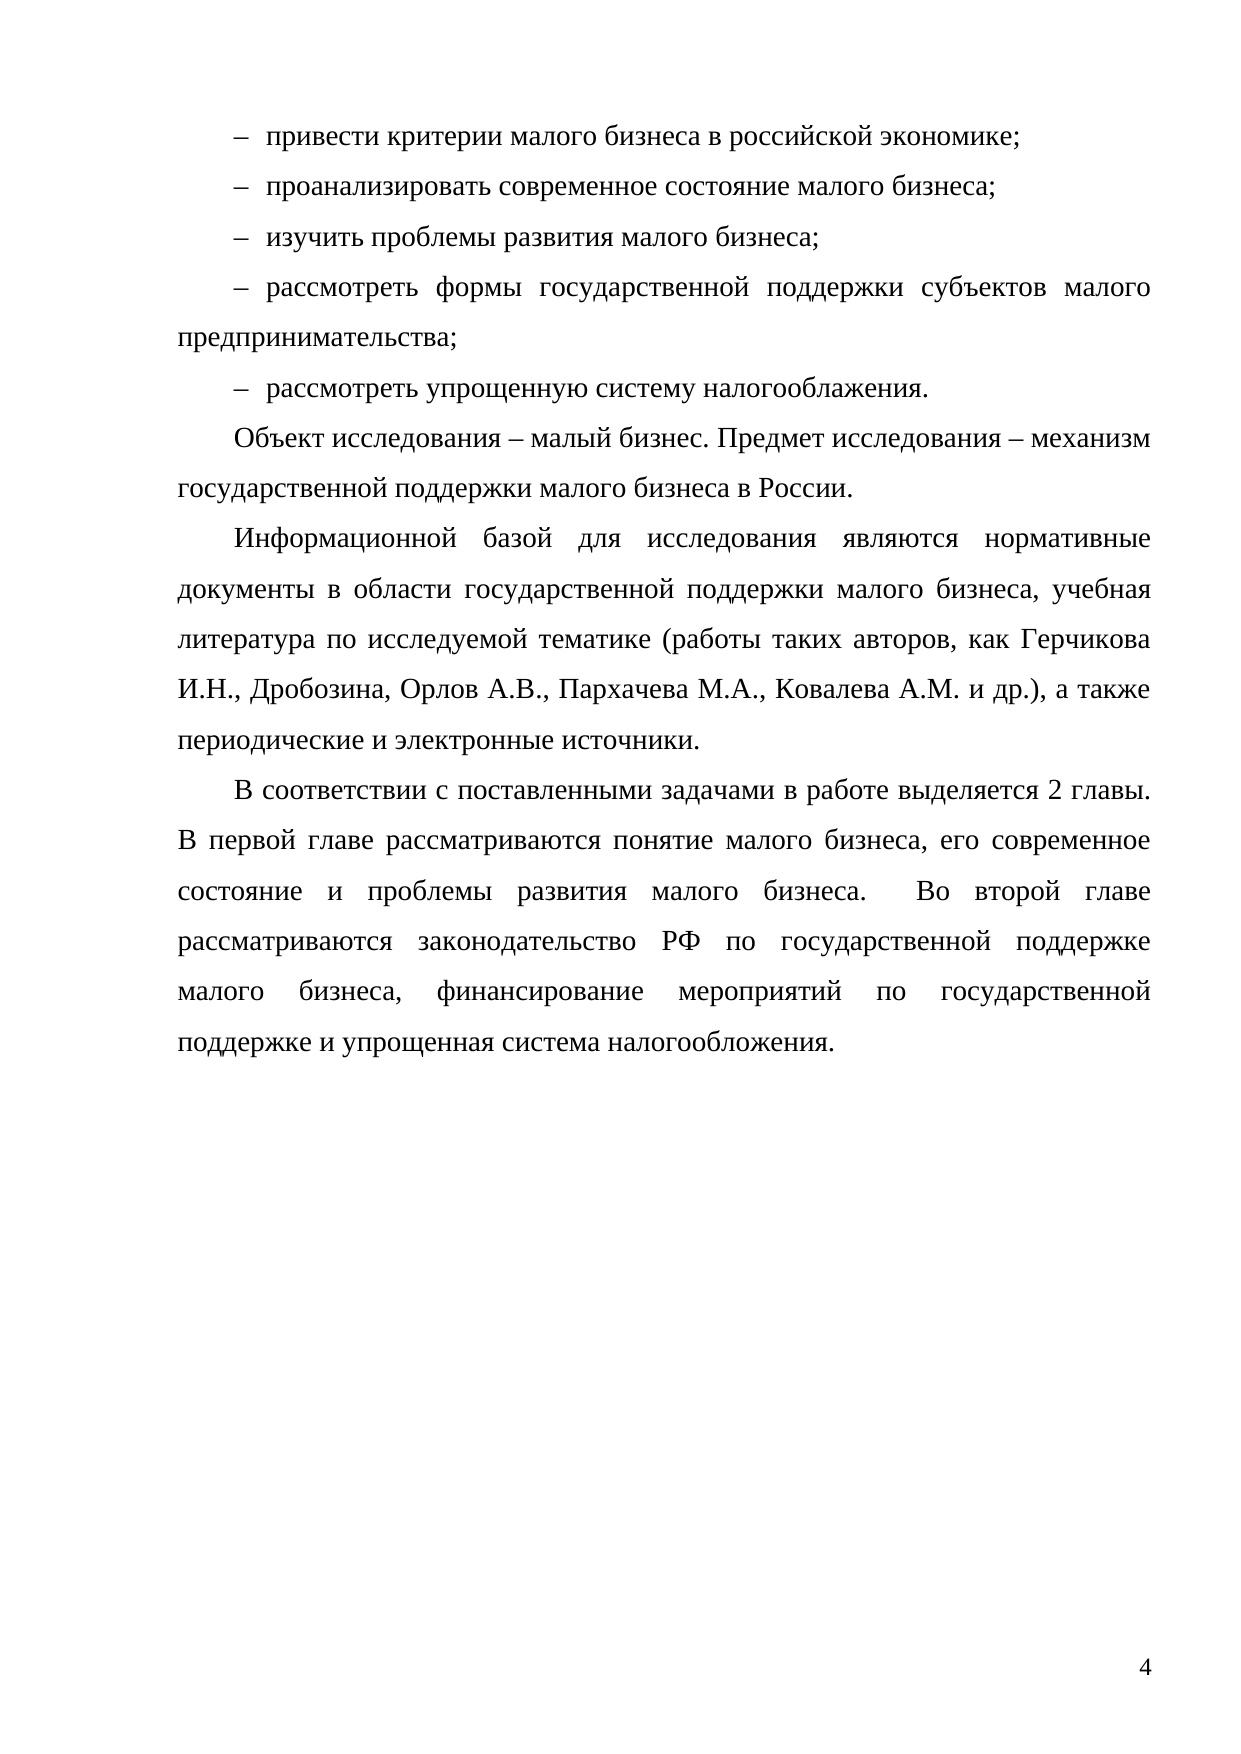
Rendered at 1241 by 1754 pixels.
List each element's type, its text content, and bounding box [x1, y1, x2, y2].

list проанализировать современное состояние малого бизнеса; [177, 168, 1152, 202]
list рассмотреть формы государственной поддержки субъектов малого предпринимательства; [177, 269, 1152, 353]
text В соответствии с поставленными задачами в работе выделяется 2 главы. В первой главе рассматриваются понятие малого бизнеса, его современное состояние и проблемы развития малого бизнеса. Во второй главе рассматриваются законодательство РФ по государственной поддержке малого бизнеса, финансирование мероприятий по государственной поддержке и упрощенная система налогообложения. [177, 772, 1152, 1057]
text Объект исследования – малый бизнес. Предмет исследования – механизм государственной поддержки малого бизнеса в России. [177, 420, 1152, 504]
list изучить проблемы развития малого бизнеса; [177, 219, 1152, 252]
list привести критерии малого бизнеса в российской экономике; [177, 118, 1152, 152]
list рассмотреть упрощенную систему налогооблажения. [177, 370, 1152, 403]
text Информационной базой для исследования являются нормативные документы в области государственной поддержки малого бизнеса, учебная литература по исследуемой тематике (работы таких авторов, как Герчикова И.Н., Дробозина, Орлов А.В., Пархачева М.А., Ковалева А.М. и др.), а также периодические и электронные источники. [177, 521, 1152, 755]
